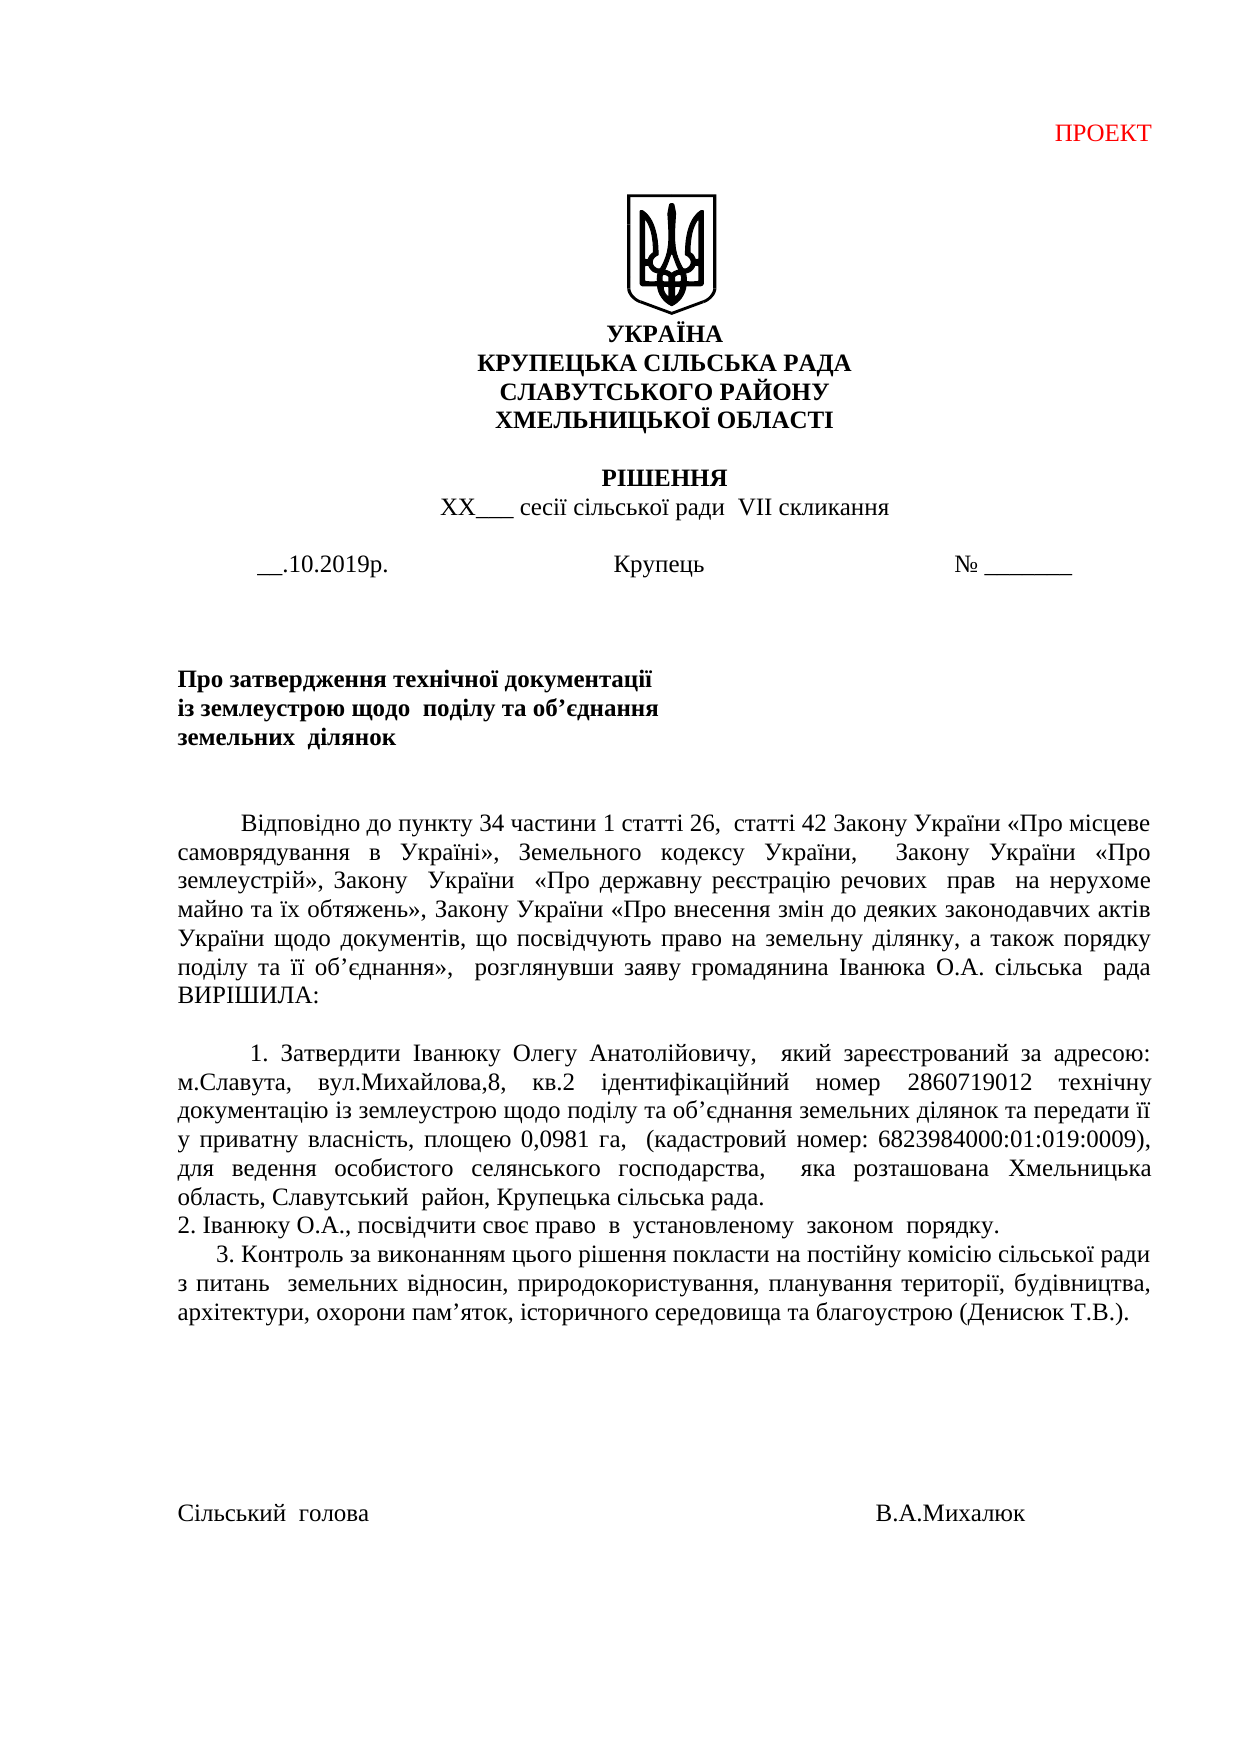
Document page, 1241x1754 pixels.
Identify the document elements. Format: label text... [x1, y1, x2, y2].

text УКРАЇНА [177, 319, 1152, 348]
text СЛАВУТСЬКОГО РАЙОНУ [177, 377, 1152, 406]
text Відповідно до пункту 34 частини 1 статті 26, статті 42 Закону України «Про місцеве самоврядування в Україні», Земельного кодексу України, Закону України «Про землеустрій», Закону України «Про державну реєстрацію речових прав на нерухоме майно та їх обтяжень», Закону України «Про внесення змін до деяких законодавчих актів України щодо документів, що посвідчують право на земельну ділянку, а також порядку поділу та її об’єднання», розглянувши заяву громадянина Іванюка О.А. сільська рада ВИРІШИЛА: [177, 808, 1152, 1009]
text ХМЕЛЬНИЦЬКОЇ ОБЛАСТІ [177, 406, 1152, 434]
text 1. Затвердити Іванюку Олегу Анатолійовичу, який зареєстрований за адресою: м.Славута, вул.Михайлова,8, кв.2 ідентифікаційний номер 2860719012 технічну документацію із землеустрою щодо поділу та об’єднання земельних ділянок та передати її у приватну власність, площею 0,0981 га, (кадастровий номер: 6823984000:01:019:0009), для ведення особистого селянського господарства, яка розташована Хмельницька область, Славутський район, Крупецька сільська рада. [177, 1038, 1152, 1211]
text КРУПЕЦЬКА СІЛЬСЬКА РАДА [177, 348, 1152, 377]
text ПРОЕКТ [177, 118, 1152, 147]
text Сільський голова В.А.Михалюк [177, 1498, 1152, 1527]
text земельних ділянок [177, 722, 1152, 751]
text Про затвердження технічної документації [177, 664, 1152, 693]
text ХХ___ сесії сільської ради VІІ скликання [177, 492, 1152, 521]
text __.10.2019р. Крупець № _______ [177, 549, 1152, 578]
text із землеустрою щодо поділу та об’єднання [177, 693, 1152, 722]
text 3. Контроль за виконанням цього рішення покласти на постійну комісію сільської ради з питань земельних відносин, природокористування, планування території, будівництва, архітектури, охорони пам’яток, історичного середовища та благоустрою (Денисюк Т.В.). [177, 1239, 1152, 1326]
text РІШЕННЯ [177, 463, 1152, 492]
text 2. Іванюку О.А., посвідчити своє право в установленому законом порядку. [177, 1211, 1152, 1239]
